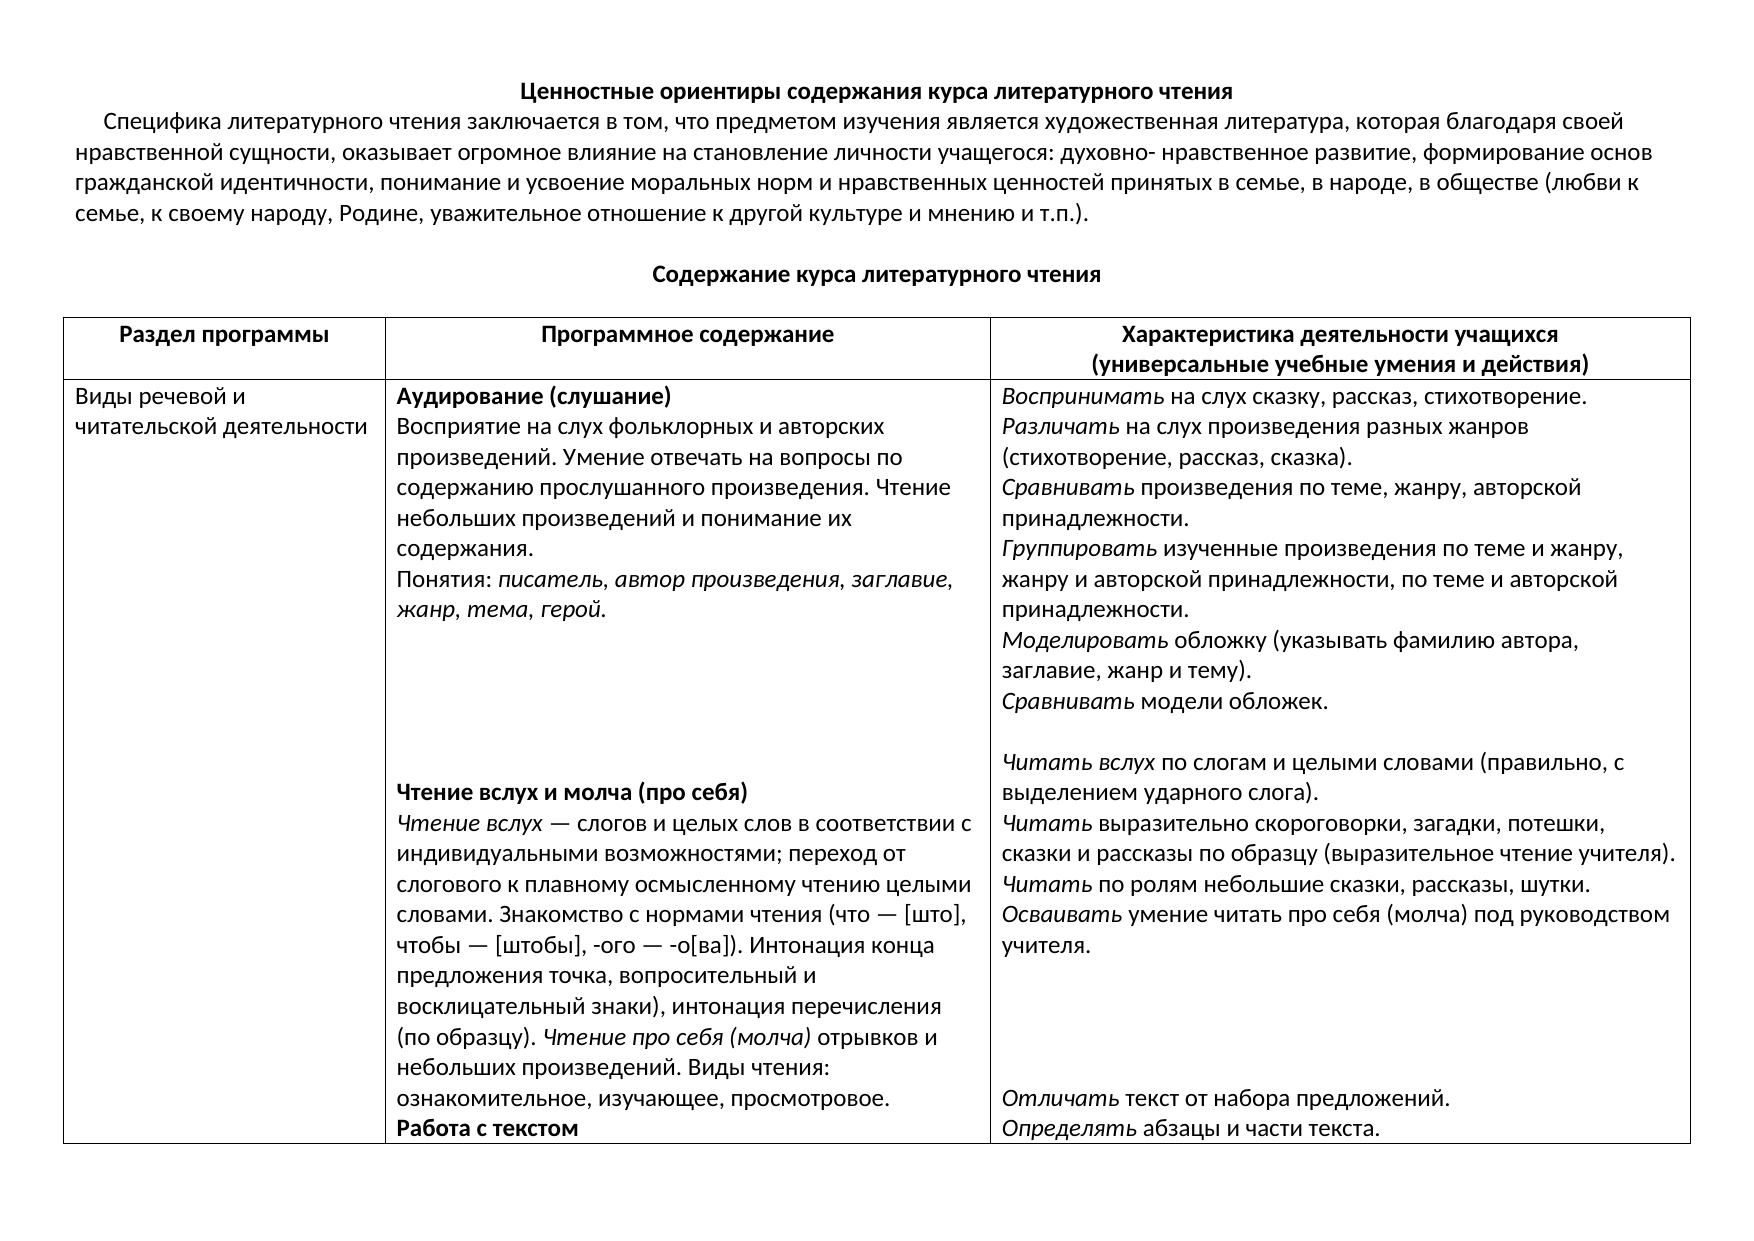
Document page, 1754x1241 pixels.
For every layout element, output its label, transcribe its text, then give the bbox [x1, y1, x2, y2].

table_header Характеристика деятельности учащихся (универсальные учебные умения и действия) [991, 318, 1690, 379]
table_header Раздел программы [64, 318, 385, 379]
text Ценностные ориентиры содержания курса литературного чтения [75, 75, 1679, 106]
text Содержание курса литературного чтения [75, 258, 1679, 289]
text Специфика литературного чтения заключается в том, что предметом изучения является художественная литература, которая благодаря своей нравственной сущности, оказывает огромное влияние на становление личности учащегося: духовно- нравственное развитие, формирование основ гражданской идентичности, понимание и усвоение моральных норм и нравственных ценностей принятых в семье, в народе, в обществе (любви к семье, к своему народу, Родине, уважительное отношение к другой культуре и мнению и т.п.). [75, 106, 1679, 228]
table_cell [386, 380, 990, 1143]
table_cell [991, 380, 1690, 1143]
table_header Программное содержание [386, 318, 990, 379]
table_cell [64, 380, 385, 1143]
